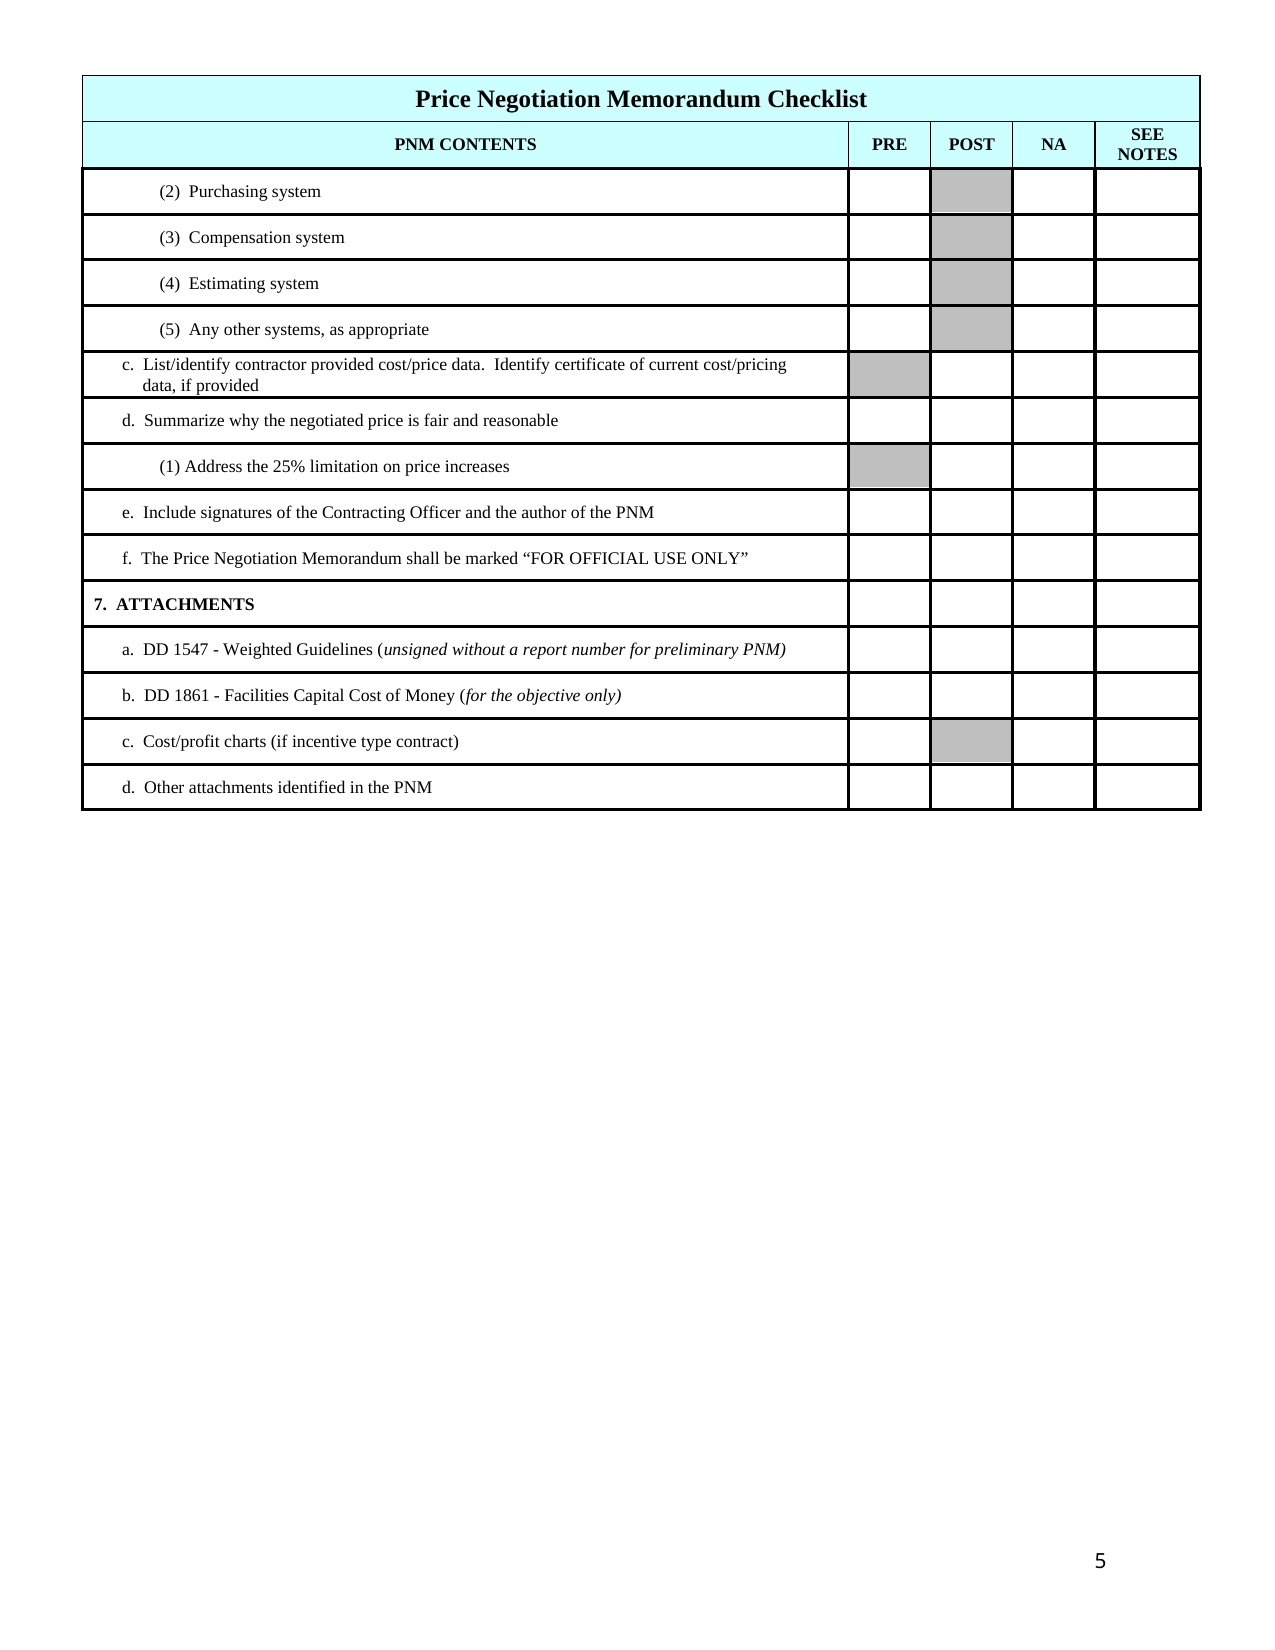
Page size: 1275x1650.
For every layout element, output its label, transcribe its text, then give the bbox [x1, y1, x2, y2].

table_cell [1014, 170, 1093, 212]
table_cell [850, 766, 929, 808]
table_cell [932, 216, 1011, 258]
table_cell [1097, 766, 1198, 808]
table_cell NA [1013, 122, 1094, 167]
table_cell [1097, 353, 1198, 396]
table_cell [1097, 582, 1198, 625]
table_cell [932, 674, 1011, 717]
table_cell a. DD 1547 - Weighted Guidelines (unsigned without a report number for preliminary PNM) [84, 628, 847, 671]
table_cell [1097, 628, 1198, 671]
table_cell [1014, 307, 1093, 350]
table_cell [932, 628, 1011, 671]
table_cell [1014, 491, 1093, 533]
table_cell [932, 720, 1011, 762]
table_cell SEE NOTES [1096, 122, 1199, 167]
table_cell [932, 261, 1011, 304]
table_cell (1) Address the 25% limitation on price increases [84, 445, 847, 487]
table_cell [932, 491, 1011, 533]
table_cell d. Other attachments identified in the PNM [84, 766, 847, 808]
table_cell (3) Compensation system [84, 216, 847, 258]
table_cell d. Summarize why the negotiated price is fair and reasonable [84, 399, 847, 442]
table_cell (4) Estimating system [84, 261, 847, 304]
table_cell [932, 582, 1011, 625]
table_cell [850, 216, 929, 258]
table_cell [1097, 307, 1198, 350]
table_cell [850, 307, 929, 350]
table_cell [850, 399, 929, 442]
table_cell b. DD 1861 - Facilities Capital Cost of Money (for the objective only) [84, 674, 847, 717]
table_cell POST [931, 122, 1012, 167]
table_cell [850, 170, 929, 212]
table_cell [1014, 261, 1093, 304]
table_cell [850, 261, 929, 304]
table_cell [932, 445, 1011, 487]
table_cell [1014, 766, 1093, 808]
table_header Price Negotiation Memorandum Checklist [83, 76, 1199, 121]
table_cell [850, 445, 929, 487]
table_cell [850, 353, 929, 396]
table_cell PRE [849, 122, 930, 167]
table_cell [1014, 216, 1093, 258]
table_cell [850, 536, 929, 579]
table_cell [1014, 353, 1093, 396]
table_cell [932, 170, 1011, 212]
table_cell [932, 307, 1011, 350]
table_cell [1097, 399, 1198, 442]
table_cell [850, 628, 929, 671]
table_cell [1014, 445, 1093, 487]
table_cell [1014, 582, 1093, 625]
table_cell [1014, 720, 1093, 762]
table_cell [850, 582, 929, 625]
table_cell [1014, 674, 1093, 717]
table_cell [1097, 491, 1198, 533]
table_cell [1014, 628, 1093, 671]
table_cell [1097, 216, 1198, 258]
table_cell e. Include signatures of the Contracting Officer and the author of the PNM [84, 491, 847, 533]
table_cell [1097, 536, 1198, 579]
table_cell [850, 720, 929, 762]
table_cell (2) Purchasing system [84, 170, 847, 212]
table_cell [1097, 720, 1198, 762]
table_cell [932, 399, 1011, 442]
table_cell PNM CONTENTS [83, 122, 848, 167]
table_cell [1014, 536, 1093, 579]
table_cell [1097, 261, 1198, 304]
table_cell 7. ATTACHMENTS [84, 582, 847, 625]
table_cell [1097, 170, 1198, 212]
table_cell [1014, 399, 1093, 442]
table_cell [1097, 674, 1198, 717]
table_cell [932, 766, 1011, 808]
table_cell [850, 491, 929, 533]
table_cell f. The Price Negotiation Memorandum shall be marked “FOR OFFICIAL USE ONLY” [84, 536, 847, 579]
table_cell [932, 536, 1011, 579]
table_cell (5) Any other systems, as appropriate [84, 307, 847, 350]
table_cell c. List/identify contractor provided cost/price data. Identify certificate of current cost/pricing data, if provided [84, 353, 847, 396]
table_cell [1097, 445, 1198, 487]
table_cell [932, 353, 1011, 396]
table_cell [850, 674, 929, 717]
table_cell c. Cost/profit charts (if incentive type contract) [84, 720, 847, 762]
